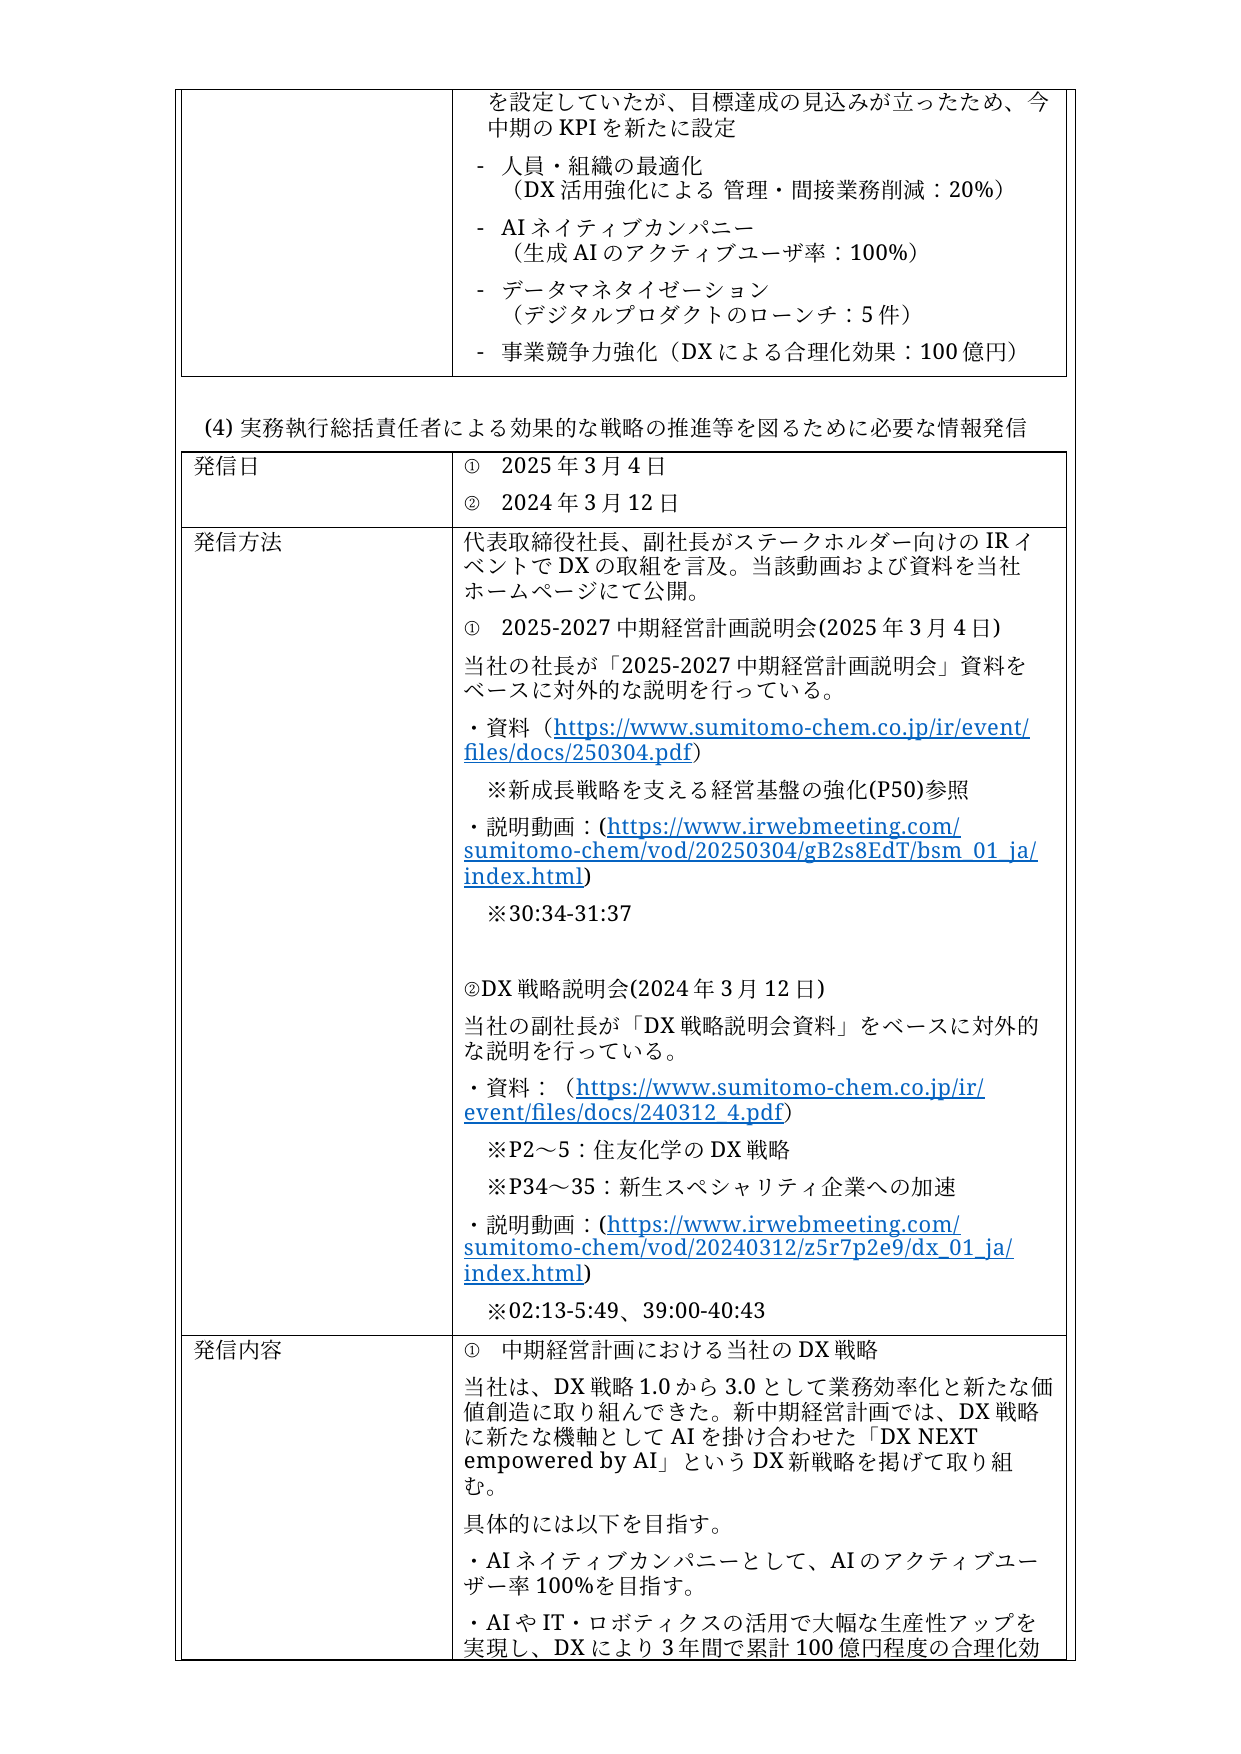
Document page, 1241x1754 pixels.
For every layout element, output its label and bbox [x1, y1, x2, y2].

table_cell [176, 90, 1075, 1660]
